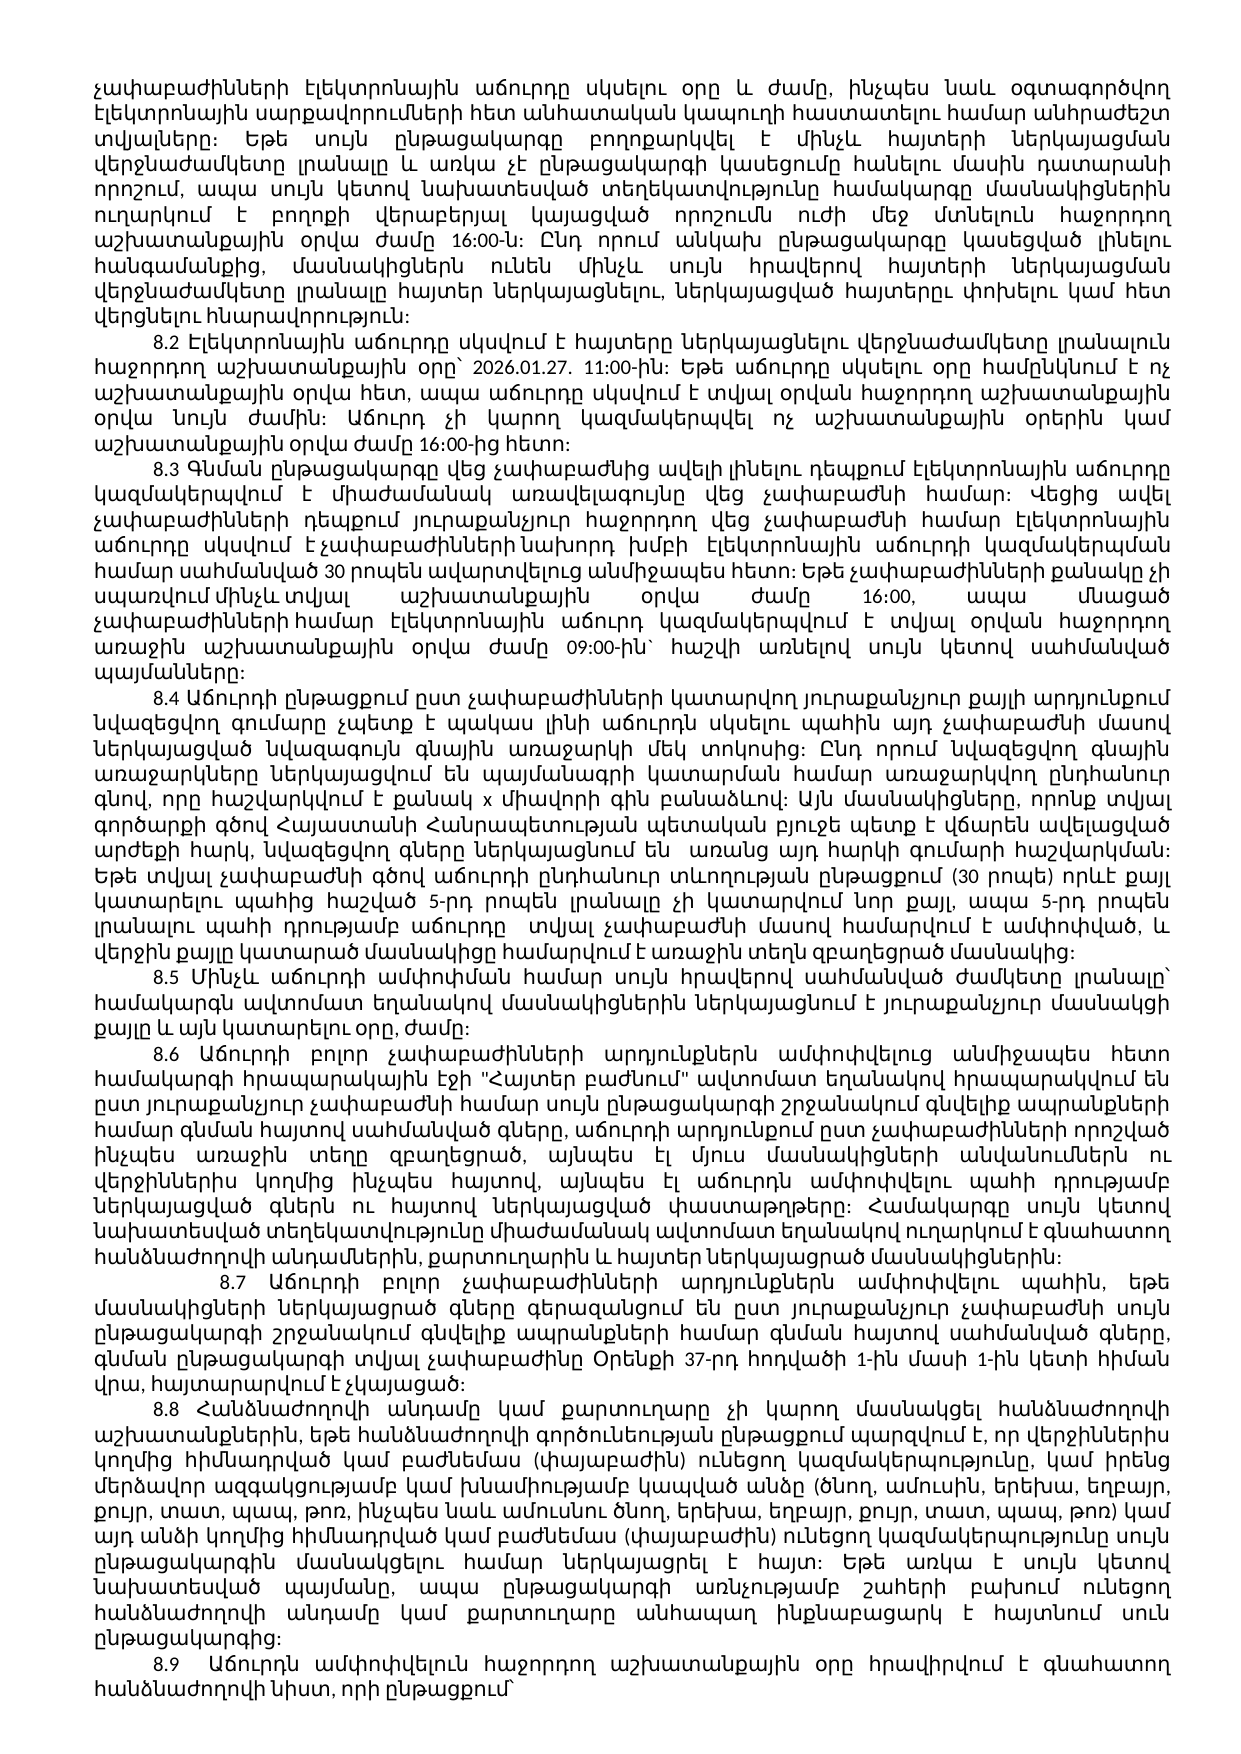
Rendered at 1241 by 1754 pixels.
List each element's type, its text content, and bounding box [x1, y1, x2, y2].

text 8.9 Աճուրդն ամփոփվելուն հաջորդող աշխատանքային օրը հրավիրվում է գնահատող հանձնաժողովի նիստ, որի ընթացքում՝ [94, 1651, 1171, 1702]
text 8.4 Աճուրդի ընթացքում ըստ չափաբաժինների կատարվող յուրաքանչյուր քայլի արդյունքում նվազեցվող գումարը չպետք է պակաս լինի աճուրդն սկսելու պահին այդ չափաբաժնի մասով ներկայացված նվազագույն գնային առաջարկի մեկ տոկոսից: Ընդ որում նվազեցվող գնային առաջարկները ներկայացվում են պայմանագրի կատարման համար առաջարկվող ընդհանուր գնով, որը հաշվարկվում է քանակ x միավորի գին բանաձևով: Այն մասնակիցները, որոնք տվյալ գործարքի գծով Հայաստանի Հանրապետության պետական բյուջե պետք է վճարեն ավելացված արժեքի հարկ, նվազեցվող գները ներկայացնում են առանց այդ հարկի գումարի հաշվարկման: Եթե տվյալ չափաբաժնի գծով աճուրդի ընդհանուր տևողության ընթացքում (30 րոպե) որևէ քայլ կատարելու պահից հաշված 5-րդ րոպեն լրանալը չի կատարվում նոր քայլ, ապա 5-րդ րոպեն լրանալու պահի դրությամբ աճուրդը տվյալ չափաբաժնի մասով համարվում է ամփոփված, և վերջին քայլը կատարած մասնակիցը համարվում է առաջին տեղն զբաղեցրած մասնակից: [94, 685, 1171, 964]
text 8.2 Էլեկտրոնային աճուրդը սկսվում է հայտերը ներկայացնելու վերջնաժամկետը լրանալուն հաջորդող աշխատանքային օրը՝ 2026.01.27. 11:00 -ին: Եթե աճուրդը սկսելու օրը համընկնում է ոչ աշխատանքային օրվա հետ, ապա աճուրդը սկսվում է տվյալ օրվան հաջորդող աշխատանքային օրվա նույն ժամին: Աճուրդ չի կարող կազմակերպվել ոչ աշխատանքային օրերին կամ աշխատանքային օրվա ժամը 16։00-ից հետո: [94, 329, 1171, 456]
text 8.3 Գնման ընթացակարգը վեց չափաբաժնից ավելի լինելու դեպքում էլեկտրոնային աճուրդը կազմակերպվում է միաժամանակ առավելագույնը վեց չափաբաժնի համար: Վեցից ավել չափաբաժինների դեպքում յուրաքանչյուր հաջորդող վեց չափաբաժնի համար էլեկտրոնային աճուրդը սկսվում է չափաբաժինների նախորդ խմբի էլեկտրոնային աճուրդի կազմակերպման համար սահմանված 30 րոպեն ավարտվելուց անմիջապես հետո: Եթե չափաբաժինների քանակը չի սպառվում մինչև տվյալ աշխատանքային օրվա ժամը 16։00, ապա մնացած չափաբաժինների համար էլեկտրոնային աճուրդ կազմակերպվում է տվյալ օրվան հաջորդող առաջին աշխատանքային օրվա ժամը 09:00-ին` հաշվի առնելով սույն կետով սահմանված պայմանները: [94, 456, 1171, 685]
text 8.6 Աճուրդի բոլոր չափաբաժինների արդյունքներն ամփոփվելուց անմիջապես հետո համակարգի հրապարակային էջի "Հայտեր բաժնում" ավտոմատ եղանակով հրապարակվում են ըստ յուրաքանչյուր չափաբաժնի համար սույն ընթացակարգի շրջանակում գնվելիք ապրանքների համար գնման հայտով սահմանված գները, աճուրդի արդյունքում ըստ չափաբաժինների որոշված ինչպես առաջին տեղը զբաղեցրած, այնպես էլ մյուս մասնակիցների անվանումներն ու վերջիններիս կողմից ինչպես հայտով, այնպես էլ աճուրդն ամփոփվելու պահի դրությամբ ներկայացված գներն ու հայտով ներկայացված փաստաթղթերը: Համակարգը սույն կետով նախատեսված տեղեկատվությունը միաժամանակ ավտոմատ եղանակով ուղարկում է գնահատող հանձնաժողովի անդամներին, քարտուղարին և հայտեր ներկայացրած մասնակիցներին: [94, 1041, 1171, 1269]
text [94, 75, 1171, 329]
text 8.5 Մինչև աճուրդի ամփոփման համար սույն հրավերով սահմանված ժամկետը լրանալը՝ համակարգն ավտոմատ եղանակով մասնակիցներին ներկայացնում է յուրաքանչյուր մասնակցի քայլը և այն կատարելու օրը, ժամը: [94, 964, 1171, 1041]
text 8.7 Աճուրդի բոլոր չափաբաժինների արդյունքներն ամփոփվելու պահին, եթե մասնակիցների ներկայացրած գները գերազանցում են ըստ յուրաքանչյուր չափաբաժնի սույն ընթացակարգի շրջանակում գնվելիք ապրանքների համար գնման հայտով սահմանված գները, գնման ընթացակարգի տվյալ չափաբաժինը Օրենքի 37-րդ հոդվածի 1-ին մասի 1-ին կետի հիման վրա, հայտարարվում է չկայացած: [94, 1269, 1171, 1397]
text 8.8 Հանձնաժողովի անդամը կամ քարտուղարը չի կարող մասնակցել հանձնաժողովի աշխատանքներին, եթե հանձնաժողովի գործունեության ընթացքում պարզվում է, որ վերջիններիս կողմից հիմնադրված կամ բաժնեմաս (փայաբաժին) ունեցող կազմակերպությունը, կամ իրենց մերձավոր ազգակցությամբ կամ խնամիությամբ կապված անձը (ծնող, ամուսին, երեխա, եղբայր, քույր, տատ, պապ, թոռ, ինչպես նաև ամուսնու ծնող, երեխա, եղբայր, քույր, տատ, պապ, թոռ) կամ այդ անձի կողմից հիմնադրված կամ բաժնեմաս (փայաբաժին) ունեցող կազմակերպությունը սույն ընթացակարգին մասնակցելու համար ներկայացրել է հայտ: Եթե առկա է սույն կետով նախատեսված պայմանը, ապա ընթացակարգի առնչությամբ շահերի բախում ունեցող հանձնաժողովի անդամը կամ քարտուղարը անհապաղ ինքնաբացարկ է հայտնում սուն ընթացակարգից: [94, 1397, 1171, 1651]
